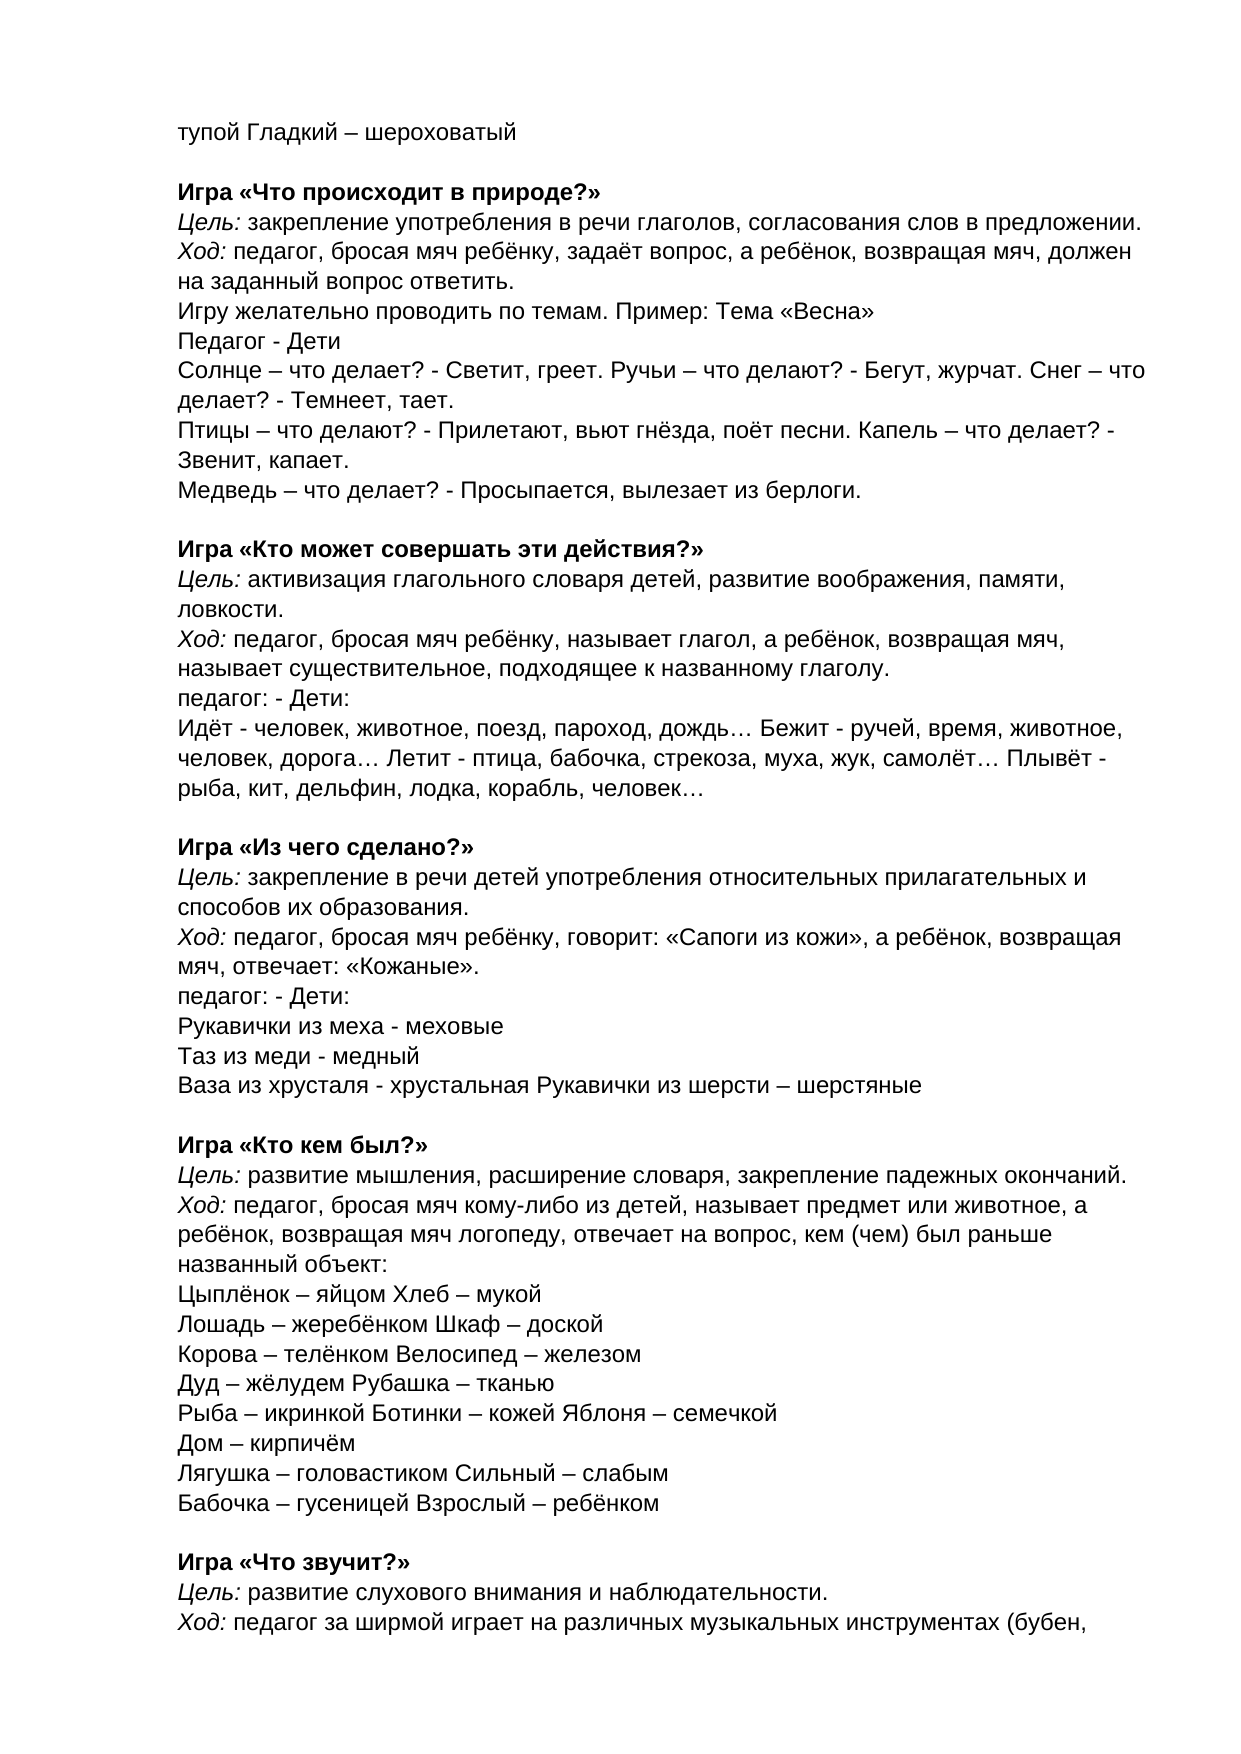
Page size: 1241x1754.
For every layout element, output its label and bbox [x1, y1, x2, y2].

text [177, 118, 1152, 1635]
